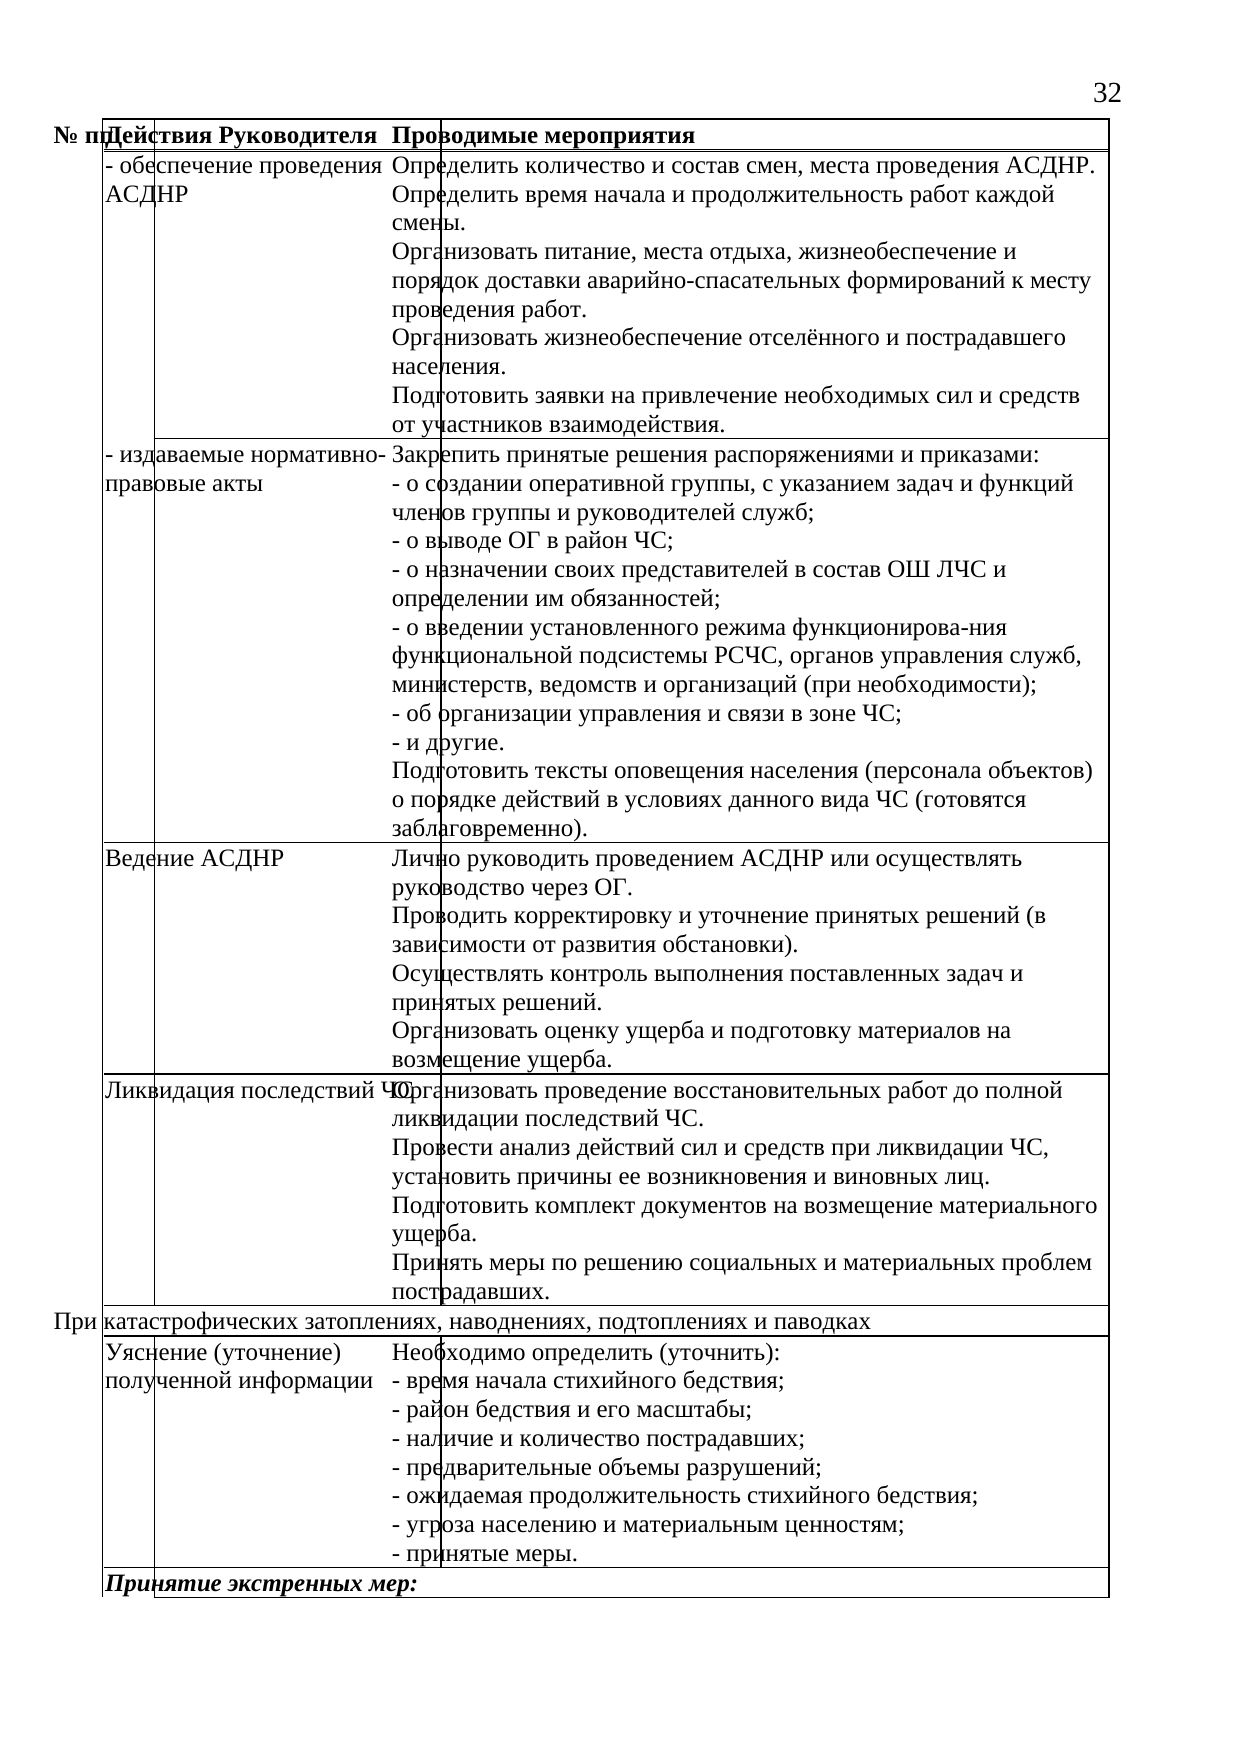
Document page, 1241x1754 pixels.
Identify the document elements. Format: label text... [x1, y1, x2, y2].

table_cell Необходимо определить (уточнить): - время начала стихийного бедствия; - район бедствия и его масштабы; - наличие и количество пострадавших; - предварительные объемы разрушений; - ожидаемая продолжительность стихийного бедствия; - угроза населению и материальным ценностям; - принятые меры. [442, 1337, 1108, 1567]
table_cell Организовать проведение восстановительных работ до полной ликвидации последствий ЧС. Провести анализ действий сил и средств при ликвидации ЧС, установить причины ее возникновения и виновных лиц. Подготовить комплект документов на возмещение материального ущерба. Принять меры по решению социальных и материальных проблем пострадавших. [442, 1075, 1108, 1305]
table_header Действия Руководителя [155, 120, 440, 148]
table_cell 4. [103, 843, 154, 1073]
table_cell При катастрофических затоплениях, наводнениях, подтоплениях и паводках [103, 1306, 1108, 1335]
table_header Проводимые мероприятия [442, 120, 1108, 148]
table_cell [103, 438, 154, 842]
table_cell Лично руководить проведением АСДНР или осуществлять руководство через ОГ. Проводить корректировку и уточнение принятых решений (в зависимости от развития обстановки). Осуществлять контроль выполнения поставленных задач и принятых решений. Организовать оценку ущерба и подготовку материалов на возмещение ущерба. [442, 843, 1108, 1073]
table_cell 5. [103, 1074, 154, 1305]
table_cell Ликвидация последствий ЧС [155, 1075, 440, 1305]
table_cell - обеспечение проведения АСДНР [155, 152, 440, 437]
table_cell 2. [103, 1568, 154, 1597]
table_cell Ведение АСДНР [155, 843, 440, 1073]
table_header № пп [103, 120, 154, 148]
table_cell - издаваемые нормативно-правовые акты [155, 439, 440, 842]
table_cell Определить количество и состав смен, места проведения АСДНР. Определить время начала и продолжительность работ каждой смены. Организовать питание, места отдыха, жизнеобеспечение и порядок доставки аварийно-спасательных формирований к месту проведения работ. Организовать жизнеобеспечение отселённого и пострадавшего населения. Подготовить заявки на привлечение необходимых сил и средств от участников взаимодействия. [442, 152, 1108, 437]
table_cell Закрепить принятые решения распоряжениями и приказами: - о создании оперативной группы, с указанием задач и функций членов группы и руководителей служб; - о выводе ОГ в район ЧС; - о назначении своих представителей в состав ОШ ЛЧС и определении им обязанностей; - о введении установленного режима функционирова-ния функциональной подсистемы РСЧС, органов управления служб, министерств, ведомств и организаций (при необходимости); - об организации управления и связи в зоне ЧС; - и другие. Подготовить тексты оповещения населения (персонала объектов) о порядке действий в условиях данного вида ЧС (готовятся заблаговременно). [442, 439, 1108, 842]
table_cell Уяснение (уточнение) полученной информации [155, 1337, 440, 1567]
table_cell 1. [103, 1336, 154, 1567]
table_cell [103, 152, 154, 437]
table_cell Принятие экстренных мер: [155, 1568, 1108, 1597]
